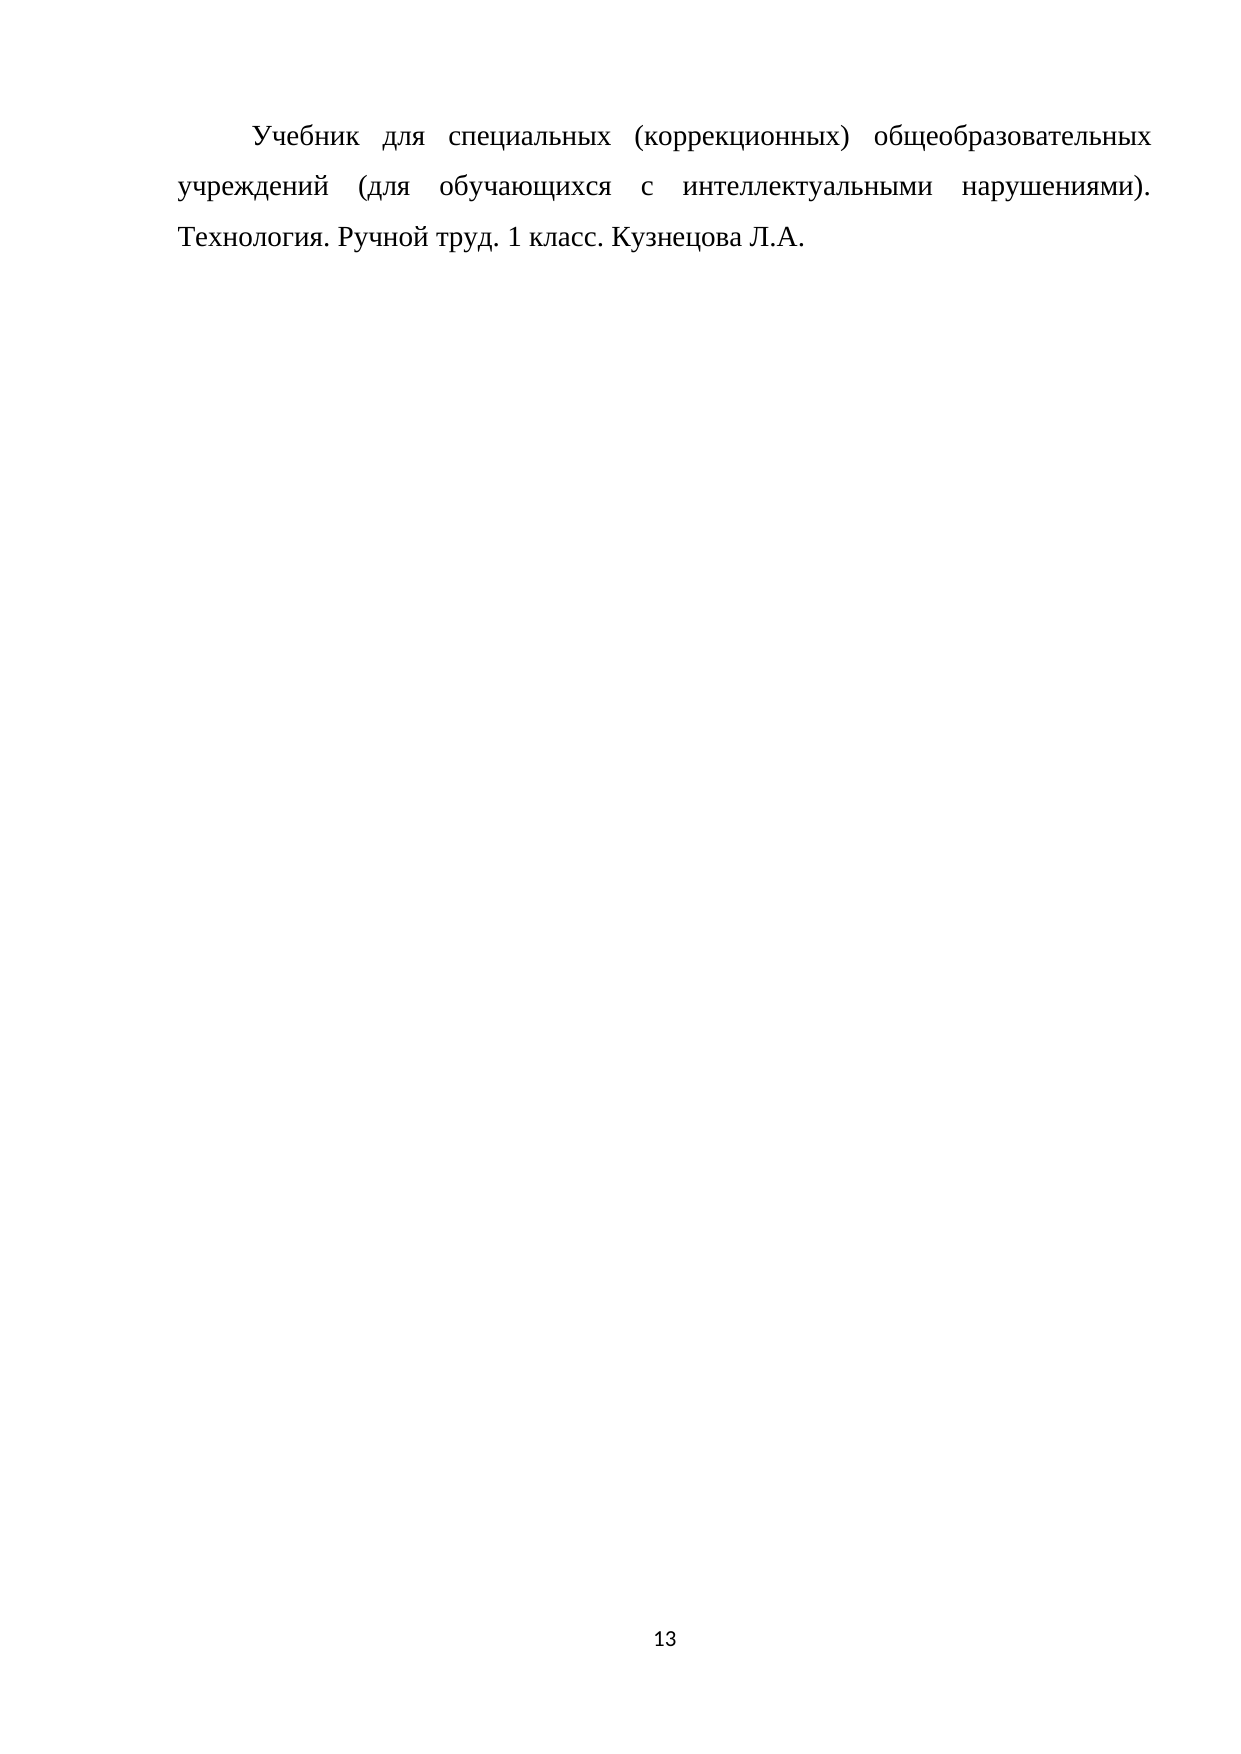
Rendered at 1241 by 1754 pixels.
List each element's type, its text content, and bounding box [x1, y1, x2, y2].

text Учебник для специальных (коррекционных) общеобразовательных учреждений (для обучающихся с интеллектуальными нарушениями). Технология. Ручной труд. 1 класс. Кузнецова Л.А. [177, 118, 1152, 252]
